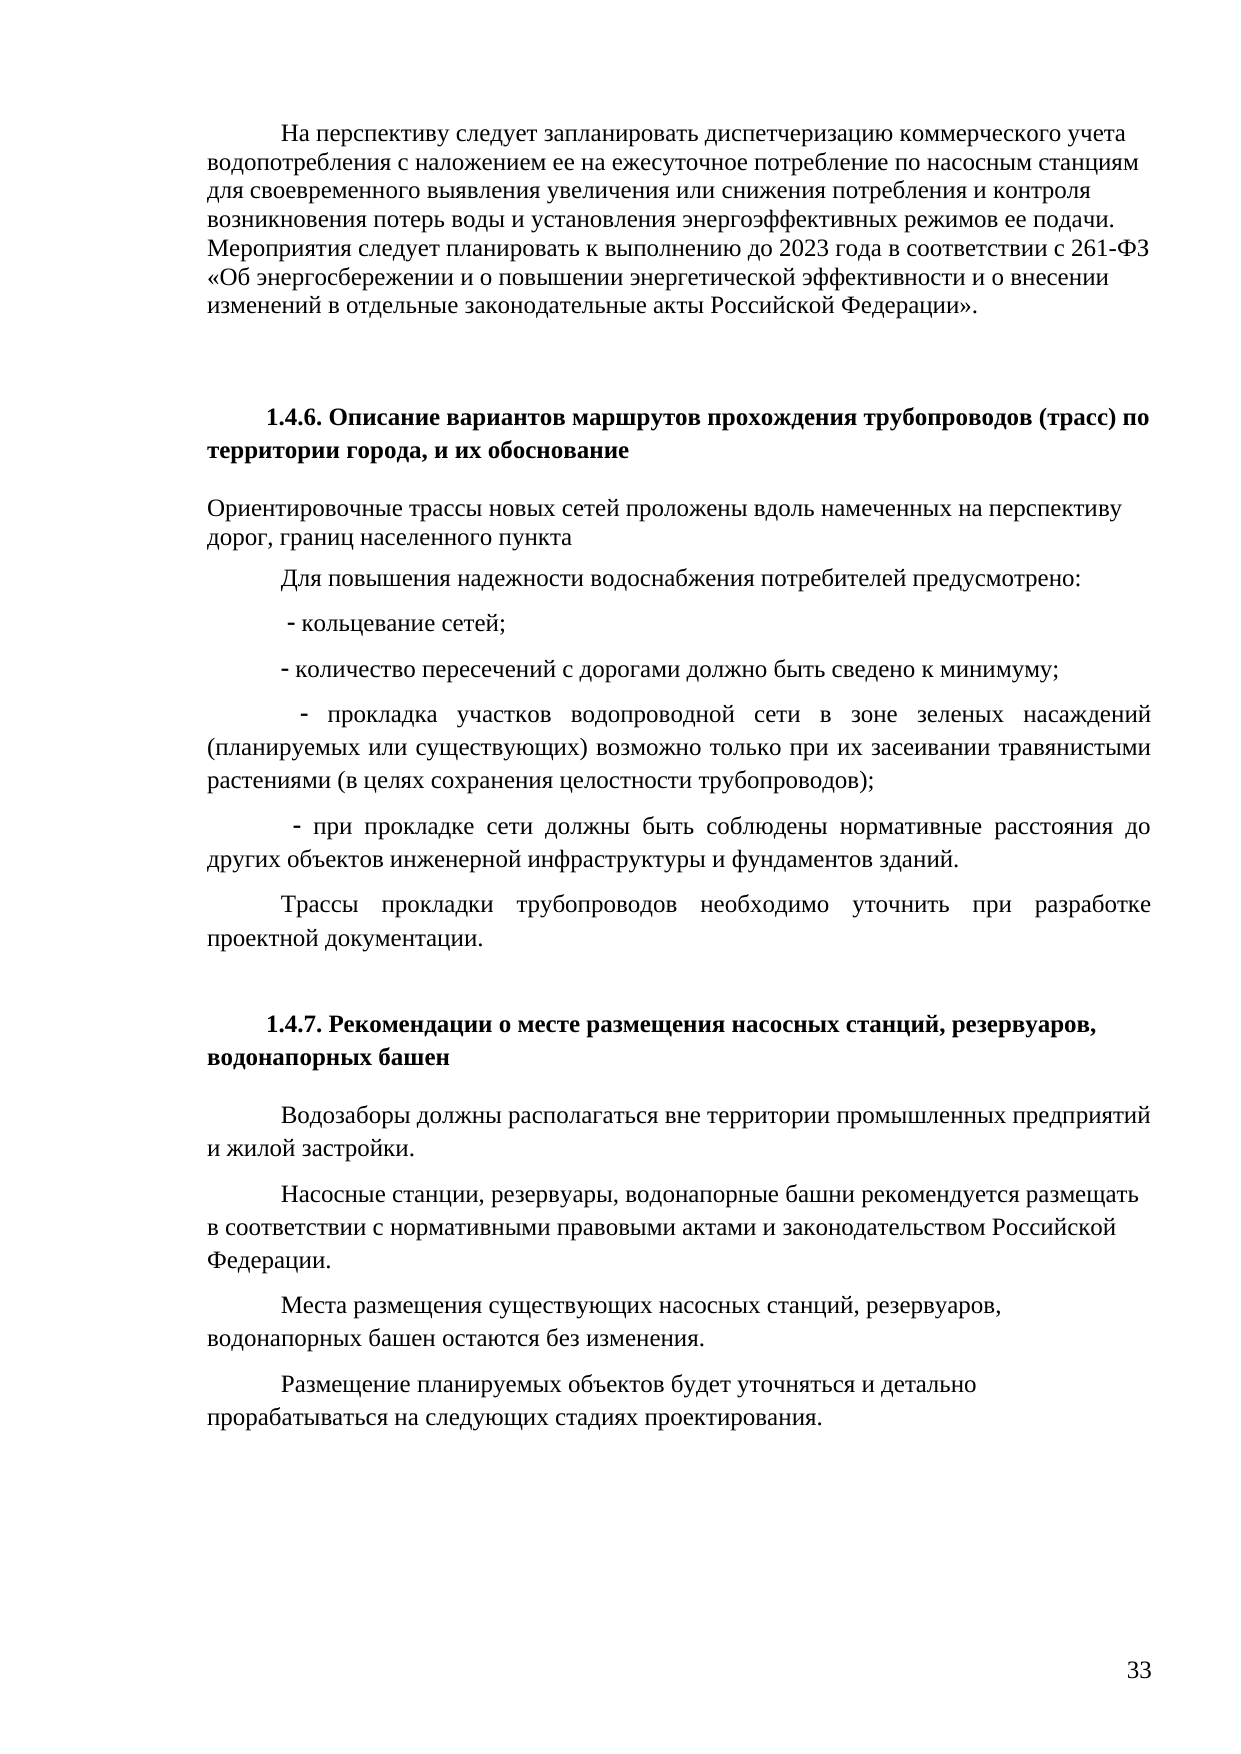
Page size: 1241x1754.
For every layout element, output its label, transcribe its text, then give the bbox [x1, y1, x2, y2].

text прокладка участков водопроводной сети в зоне зеленых насаждений (планируемых или существующих) возможно только при их засеивании травянистыми растениями (в целях сохранения целостности трубопроводов); [207, 699, 1152, 794]
text Для повышения надежности водоснабжения потребителей предусмотрено: [207, 563, 1152, 592]
text Водозаборы должны располагаться вне территории промышленных предприятий и жилой застройки. [207, 1100, 1152, 1162]
text Насосные станции, резервуары, водонапорные башни рекомендуется размещать в соответствии с нормативными правовыми актами и законодательством Российской Федерации. [207, 1179, 1152, 1274]
text Размещение планируемых объектов будет уточняться и детально прорабатываться на следующих стадиях проектирования. [207, 1369, 1152, 1431]
text Места размещения существующих насосных станций, резервуаров, водонапорных башен остаются без изменения. [207, 1291, 1152, 1352]
subtitle 1.4.7. Рекомендации о месте размещения насосных станций, резервуаров, водонапорных башен [207, 1009, 1152, 1071]
text кольцевание сетей; [207, 608, 1152, 637]
text Ориентировочные трассы новых сетей проложены вдоль намеченных на перспективу дорог, границ населенного пункта [207, 493, 1152, 550]
subtitle 1.4.6. Описание вариантов маршрутов прохождения трубопроводов (трасс) по территории города, и их обоснование [207, 402, 1152, 464]
text Мероприятия следует планировать к выполнению до 2023 года в соответствии с 261-ФЗ «Об энергосбережении и о повышении энергетической эффективности и о внесении изменений в отдельные законодательные акты Российской Федерации». [207, 233, 1152, 319]
text при прокладке сети должны быть соблюдены нормативные расстояния до других объектов инженерной инфраструктуры и фундаментов зданий. [207, 811, 1152, 873]
text количество пересечений с дорогами должно быть сведено к минимуму; [207, 654, 1152, 683]
text Трассы прокладки трубопроводов необходимо уточнить при разработке проектной документации. [207, 889, 1152, 951]
text На перспективу следует запланировать диспетчеризацию коммерческого учета водопотребления с наложением ее на ежесуточное потребление по насосным станциям для своевременного выявления увеличения или снижения потребления и контроля возникновения потерь воды и установления энергоэффективных режимов ее подачи. [207, 118, 1152, 233]
